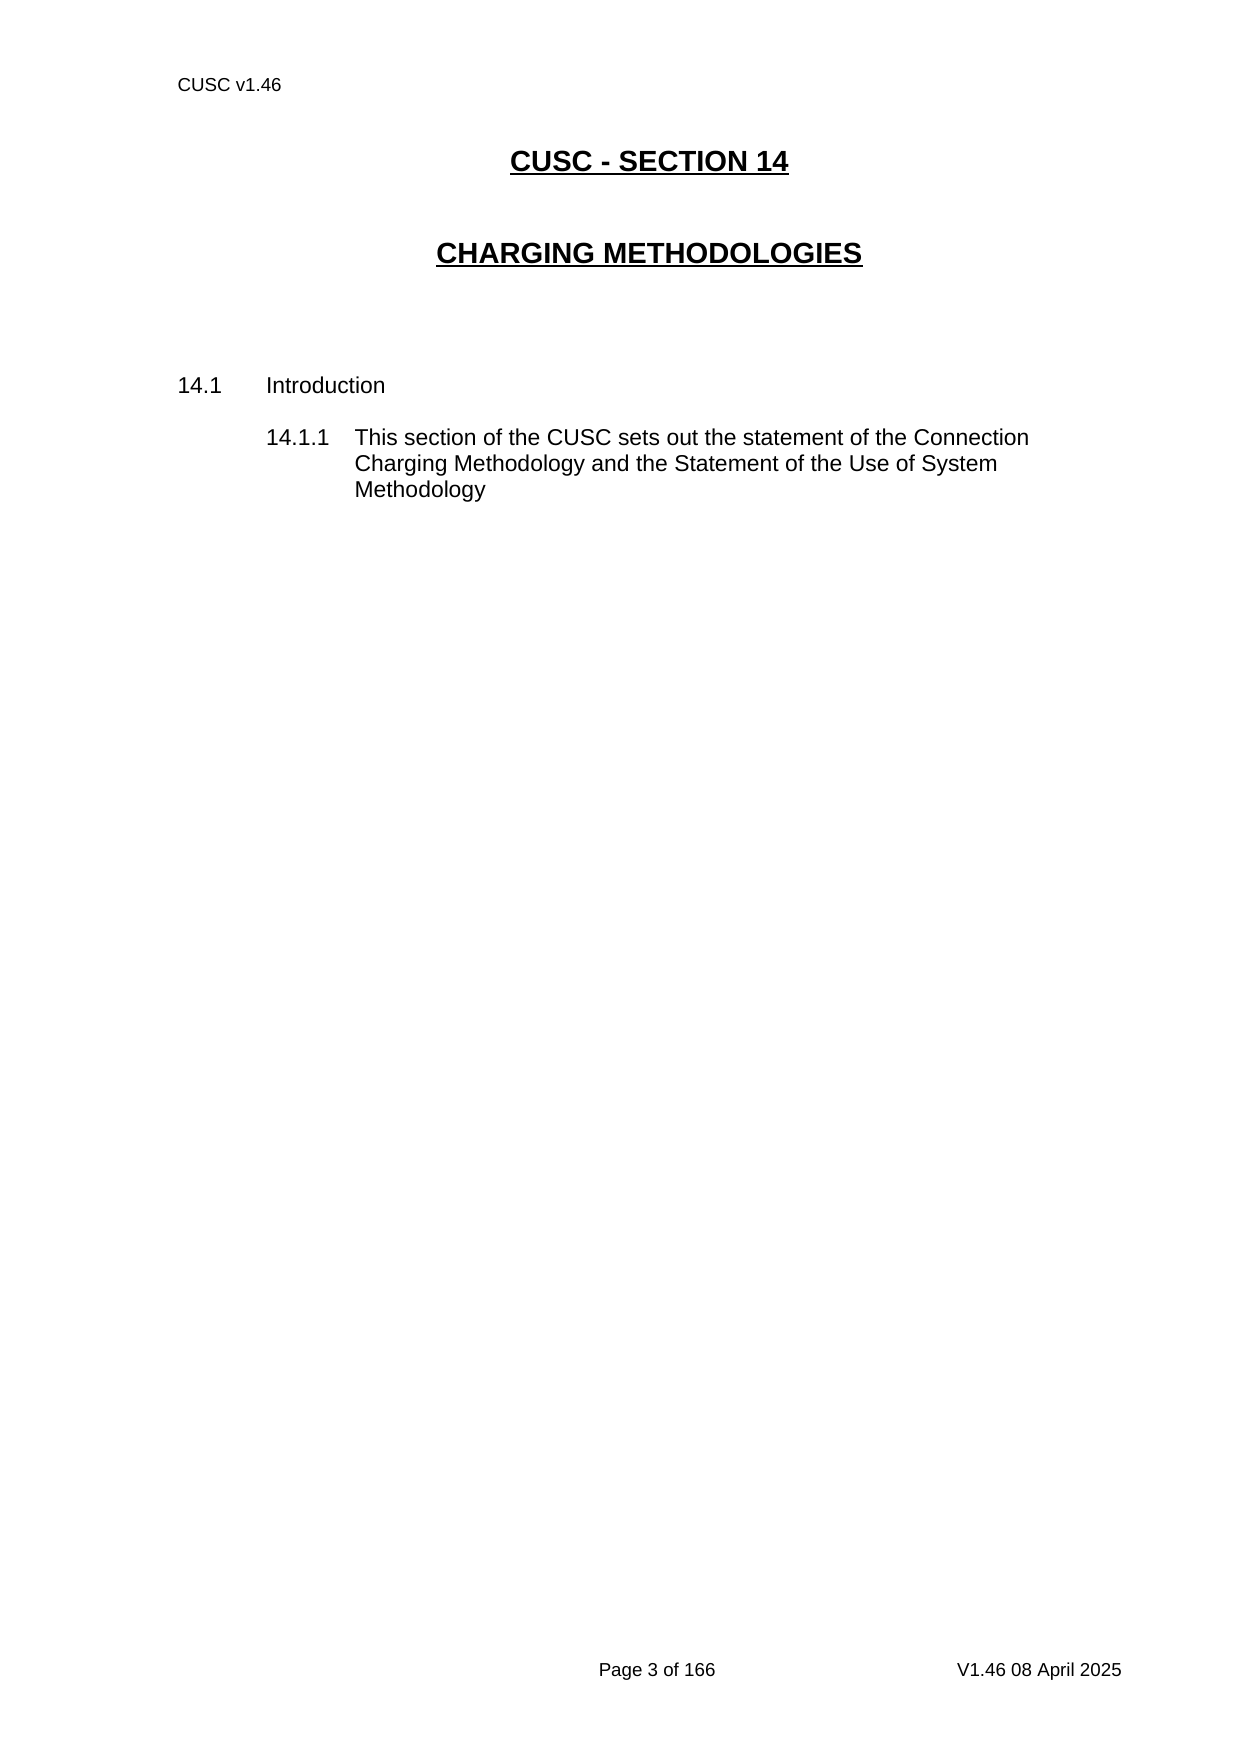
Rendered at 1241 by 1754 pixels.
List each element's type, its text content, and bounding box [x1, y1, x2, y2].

text This section of the CUSC sets out the statement of the Connection Charging Methodology and the Statement of the Use of System Methodology [266, 423, 1121, 502]
title CUSC - SECTION 14 [177, 144, 1121, 177]
text Introduction [177, 372, 1121, 398]
text CHARGING METHODOLOGIES [177, 236, 1121, 269]
